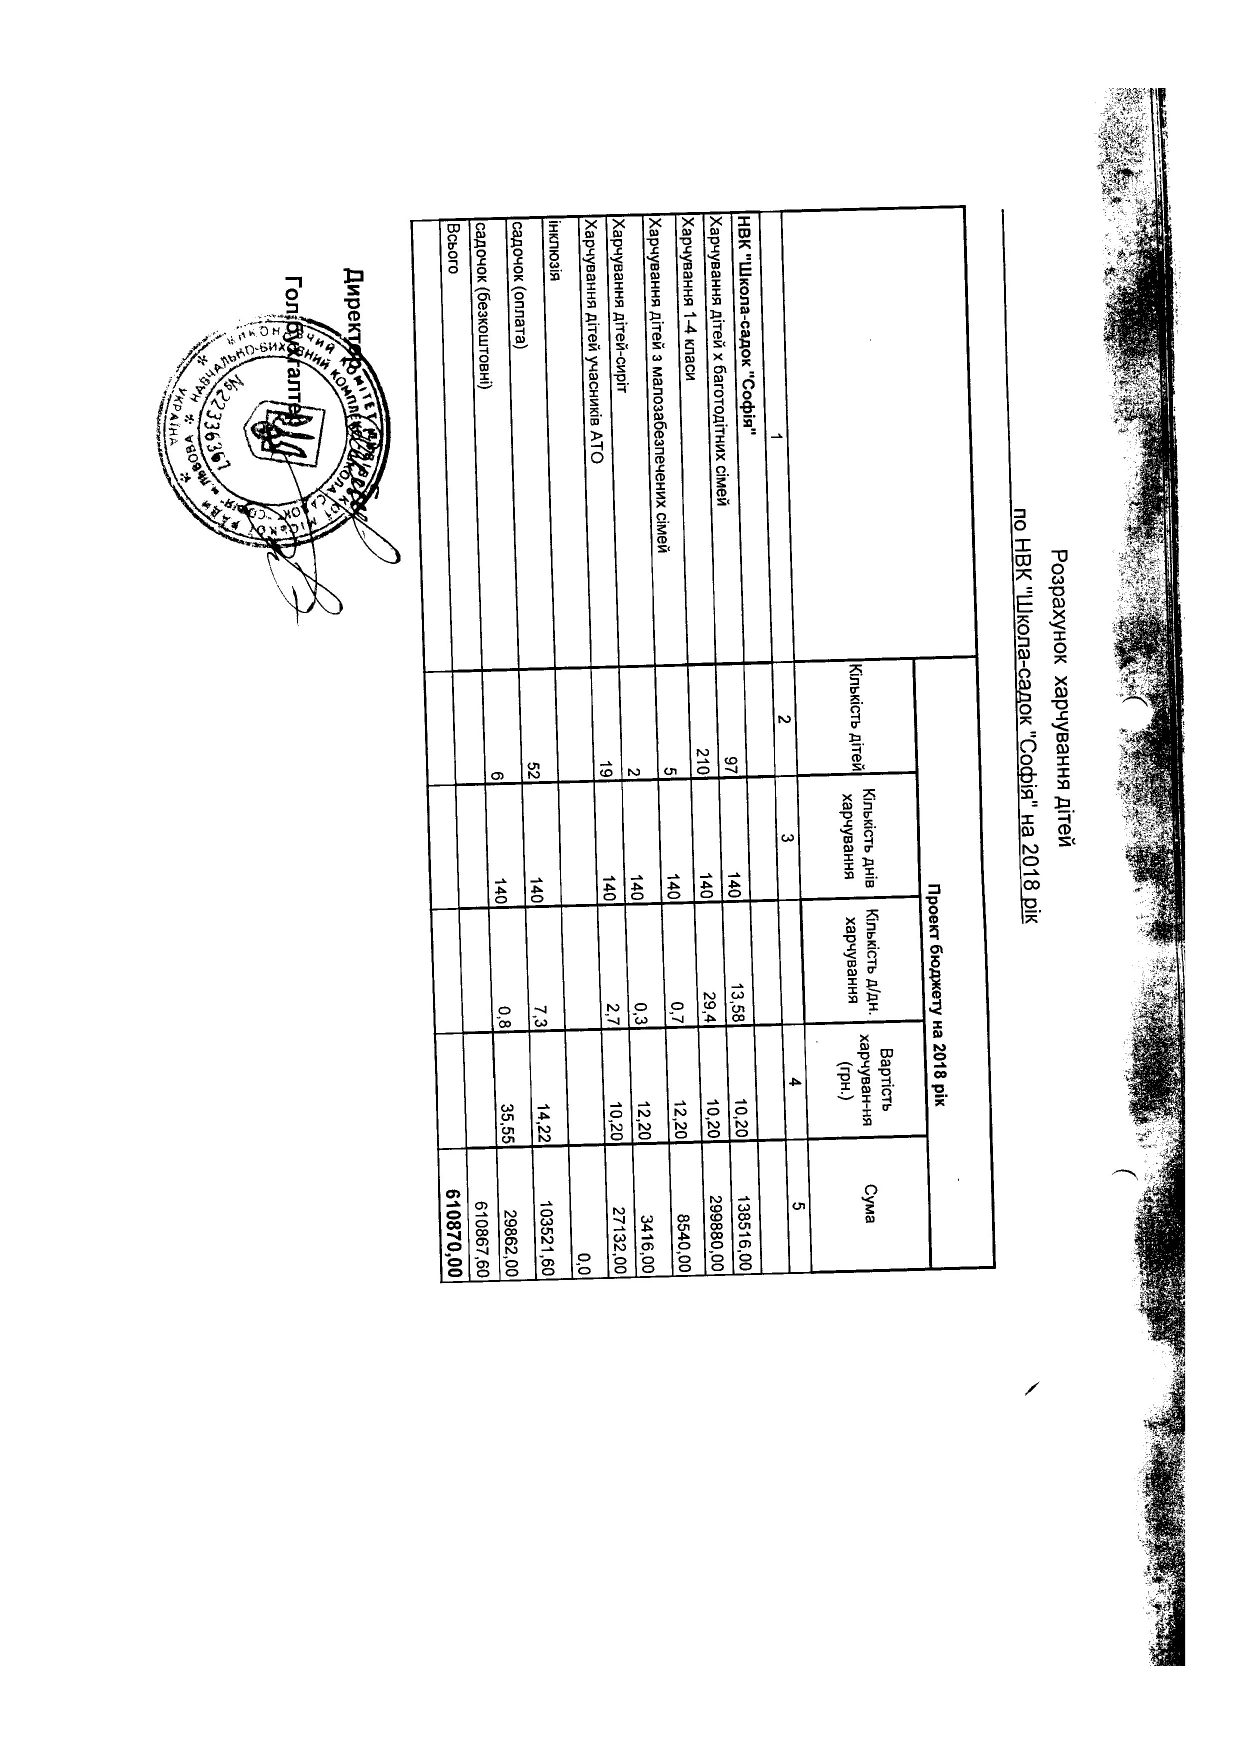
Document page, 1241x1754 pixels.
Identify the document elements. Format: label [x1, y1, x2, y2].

picture [147, 88, 1185, 1666]
